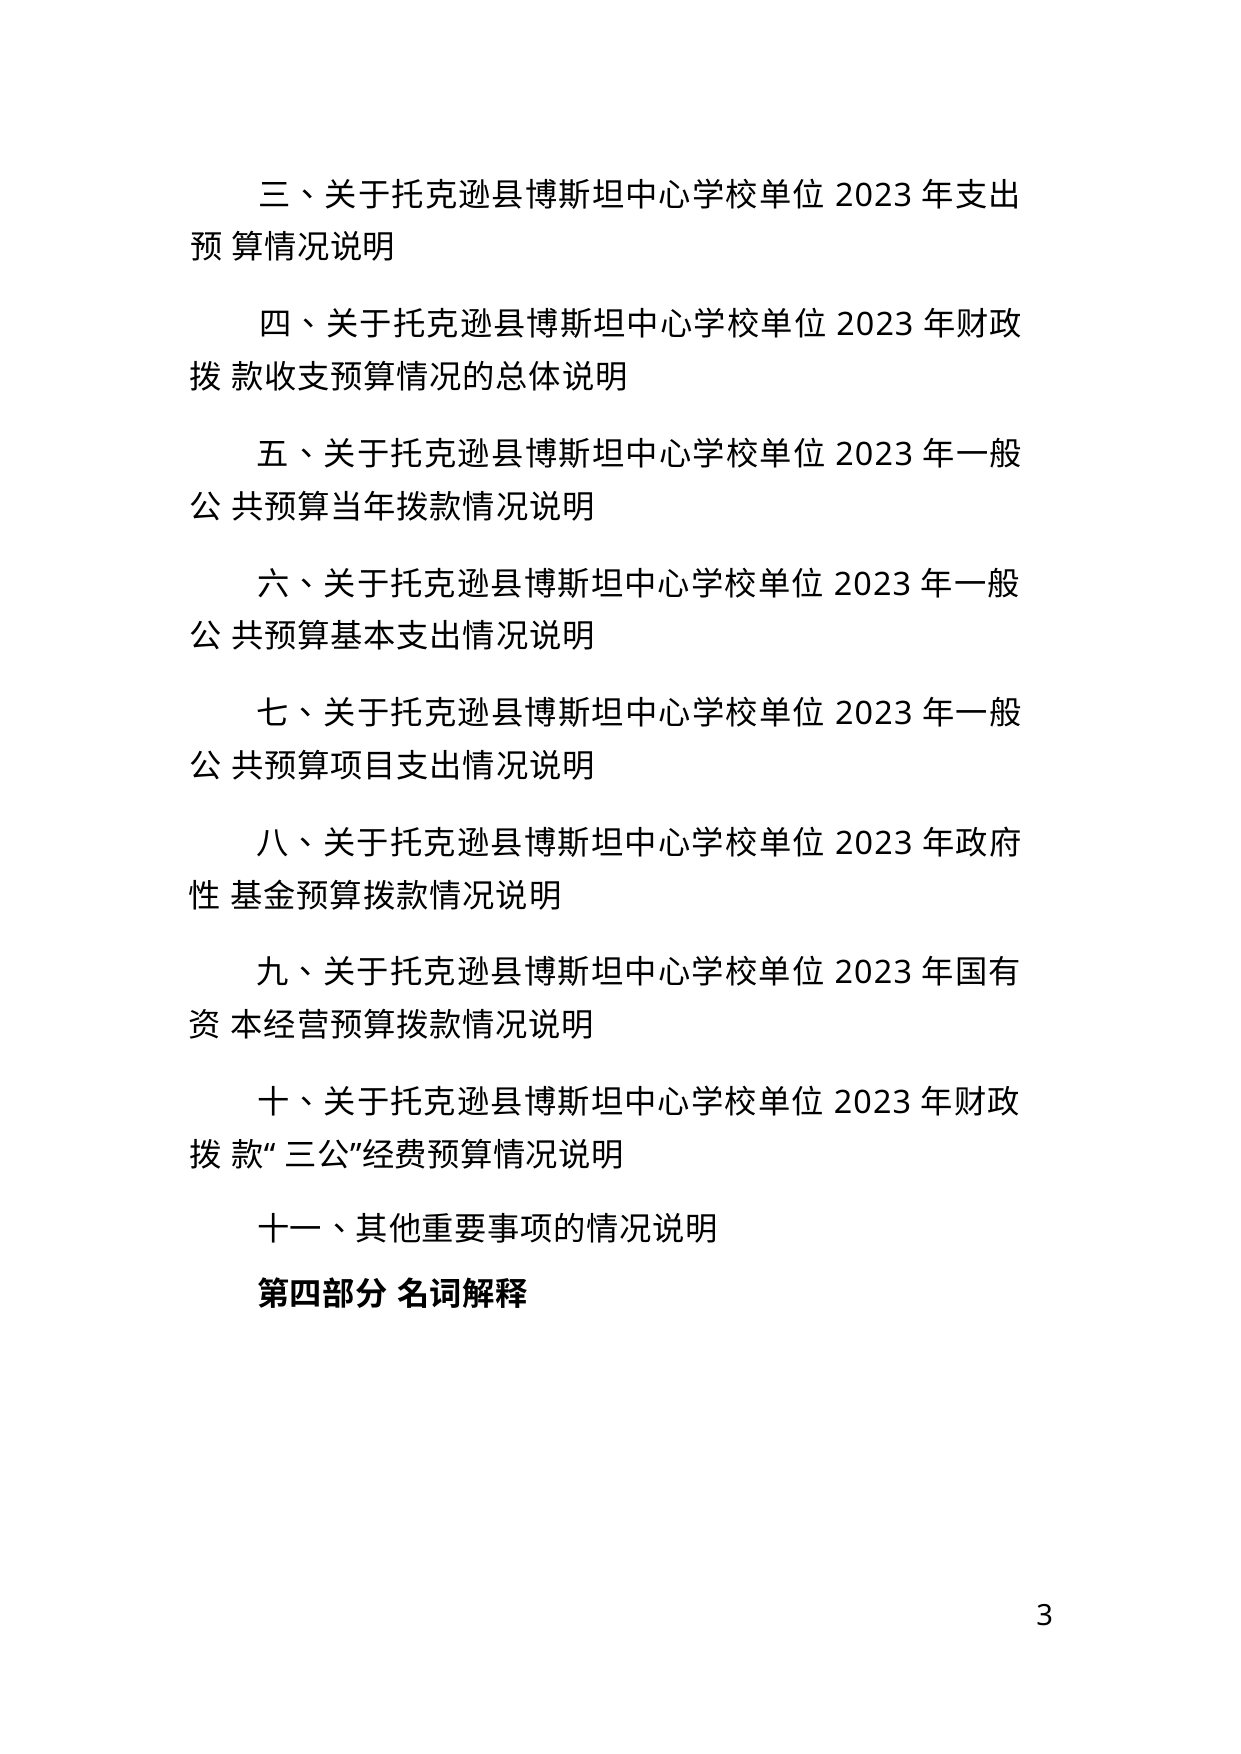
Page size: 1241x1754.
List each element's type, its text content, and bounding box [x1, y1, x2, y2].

text 十、关于托克逊县博斯坦中心学校单位 2023 年财政拨 款“ 三公”经费预算情况说明 [189, 1079, 1053, 1176]
text 六、关于托克逊县博斯坦中心学校单位 2023 年一般公 共预算基本支出情况说明 [189, 560, 1053, 657]
text 三、关于托克逊县博斯坦中心学校单位 2023 年支出预 算情况说明 [190, 172, 1053, 268]
text 第四部分 名词解释 [257, 1273, 1054, 1313]
text 七、关于托克逊县博斯坦中心学校单位 2023 年一般公 共预算项目支出情况说明 [189, 690, 1053, 787]
text 十一、其他重要事项的情况说明 [257, 1209, 1054, 1249]
text 四、关于托克逊县博斯坦中心学校单位 2023 年财政拨 款收支预算情况的总体说明 [189, 301, 1053, 398]
text 八、关于托克逊县博斯坦中心学校单位 2023 年政府性 基金预算拨款情况说明 [188, 820, 1053, 916]
text 九、关于托克逊县博斯坦中心学校单位 2023 年国有资 本经营预算拨款情况说明 [189, 949, 1053, 1046]
text 五、关于托克逊县博斯坦中心学校单位 2023 年一般公 共预算当年拨款情况说明 [189, 431, 1053, 528]
